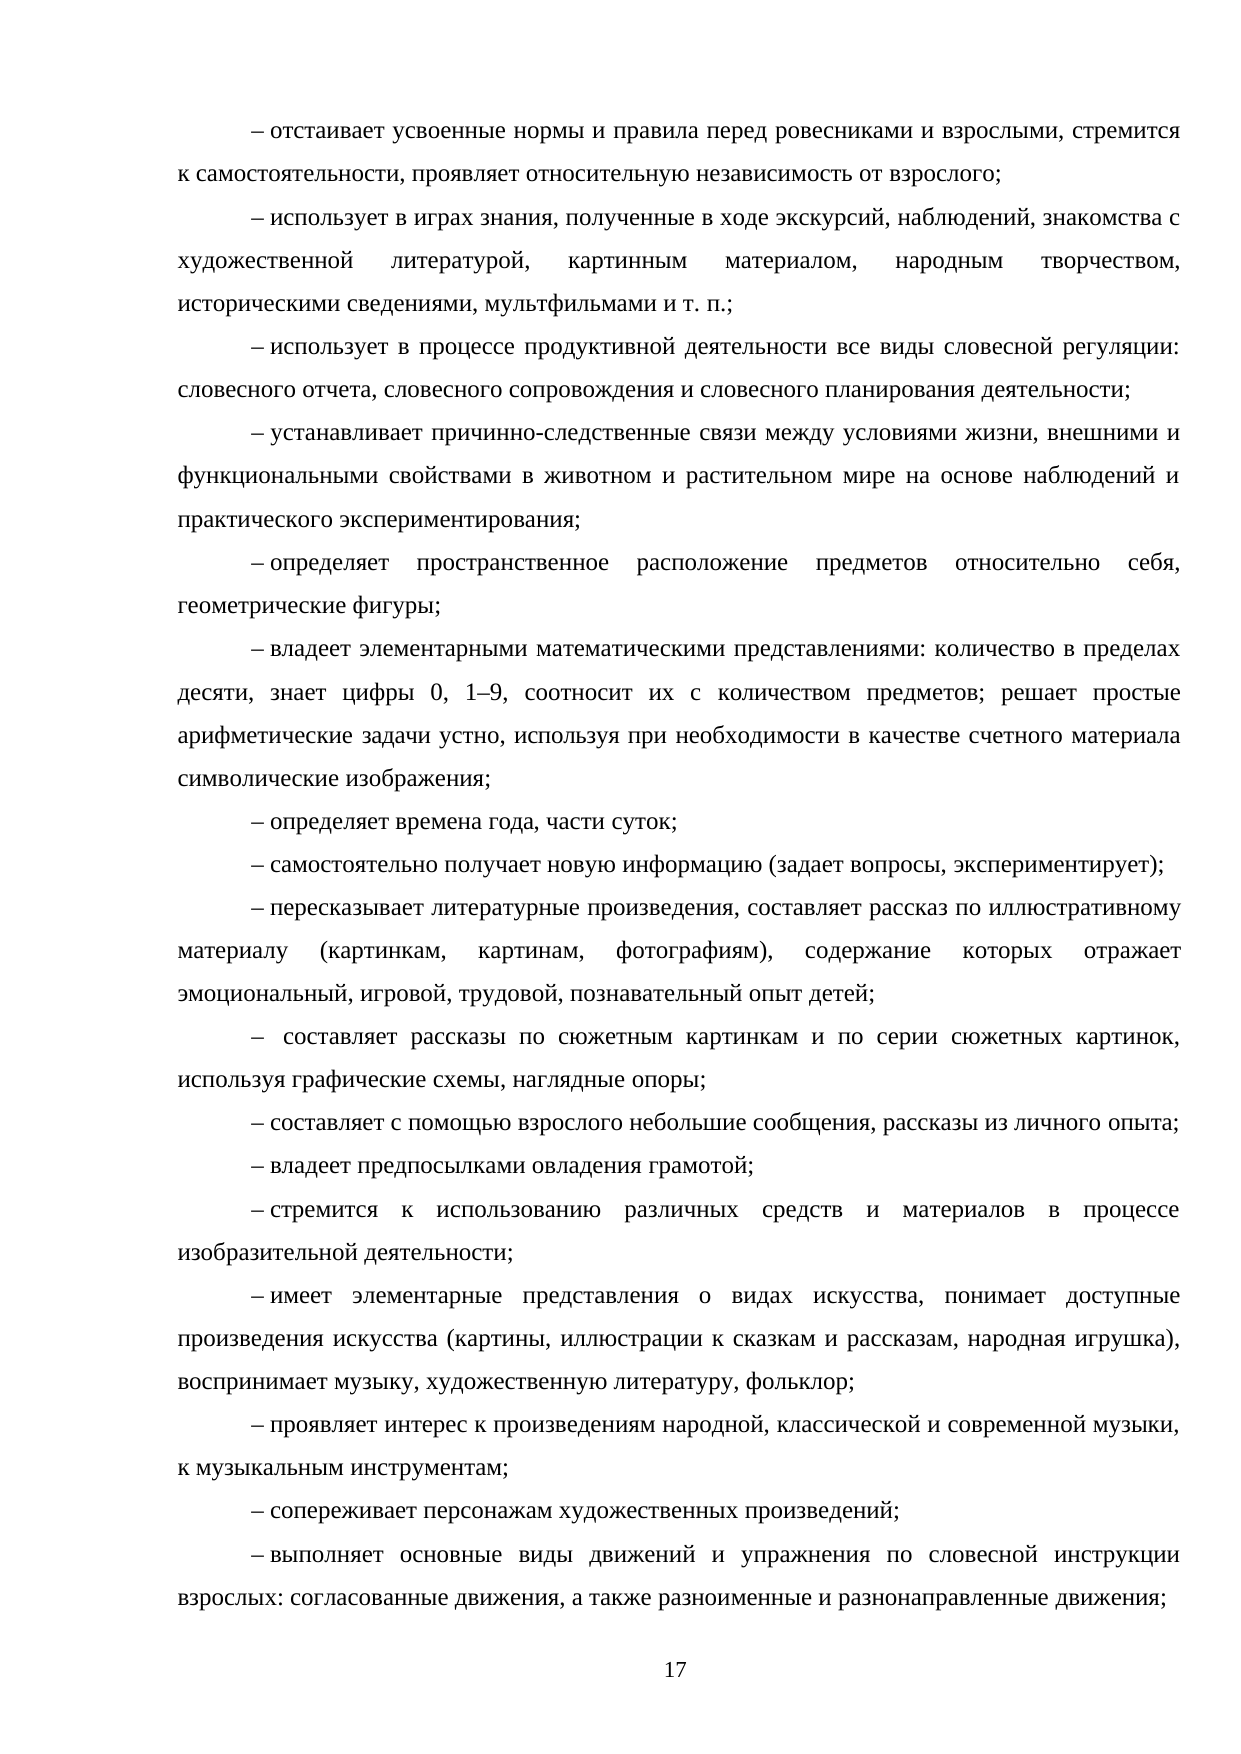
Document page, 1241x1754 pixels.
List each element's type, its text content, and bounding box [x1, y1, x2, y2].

list использует в играх знания, полученные в ходе экскурсий, наблюдений, знакомства с художественной литературой, картинным материалом, народным творчеством, историческими сведениями, мультфильмами и т. п.; [177, 202, 1182, 317]
list самостоятельно получает новую информацию (задает вопросы, экспериментирует); [177, 849, 1194, 877]
list проявляет интерес к произведениям народной, классической и современной музыки, к музыкальным инструментам; [177, 1409, 1181, 1481]
list стремится к использованию различных средств и материалов в процессе изобразительной деятельности; [177, 1194, 1181, 1266]
list сопереживает персонажам художественных произведений; [177, 1496, 1194, 1524]
list устанавливает причинно-следственные связи между условиями жизни, внешними и функциональными свойствами в животном и растительном мире на основе наблюдений и практического экспериментирования; [177, 417, 1181, 532]
list владеет элементарными математическими представлениями: количество в пределах десяти, знает цифры 0, 1–9, соотносит их с количеством предметов; решает простые арифметические задачи устно, используя при необходимости в качестве счетного материала символические изображения; [177, 633, 1181, 792]
list пересказывает литературные произведения, составляет рассказ по иллюстративному материалу (картинкам, картинам, фотографиям), содержание которых отражает эмоциональный, игровой, трудовой, познавательный опыт детей; [177, 892, 1182, 1007]
list определяет пространственное расположение предметов относительно себя, геометрические фигуры; [177, 547, 1181, 619]
list определяет времена года, части суток; [177, 806, 1194, 835]
list составляет с помощью взрослого небольшие сообщения, рассказы из личного опыта; [177, 1107, 1194, 1136]
list выполняет основные виды движений и упражнения по словесной инструкции взрослых: согласованные движения, а также разноименные и разнонаправленные движения; [177, 1539, 1181, 1611]
list составляет рассказы по сюжетным картинкам и по серии сюжетных картинок, используя графические схемы, наглядные опоры; [177, 1021, 1181, 1093]
list имеет элементарные представления о видах искусства, понимает доступные произведения искусства (картины, иллюстрации к сказкам и рассказам, народная игрушка), воспринимает музыку, художественную литературу, фольклор; [177, 1280, 1181, 1395]
list отстаивает усвоенные нормы и правила перед ровесниками и взрослыми, стремится к самостоятельности, проявляет относительную независимость от взрослого; [177, 115, 1181, 187]
list использует в процессе продуктивной деятельности все виды словесной регуляции: словесного отчета, словесного сопровождения и словесного планирования деятельности; [177, 331, 1181, 403]
list владеет предпосылками овладения грамотой; [177, 1151, 1194, 1179]
